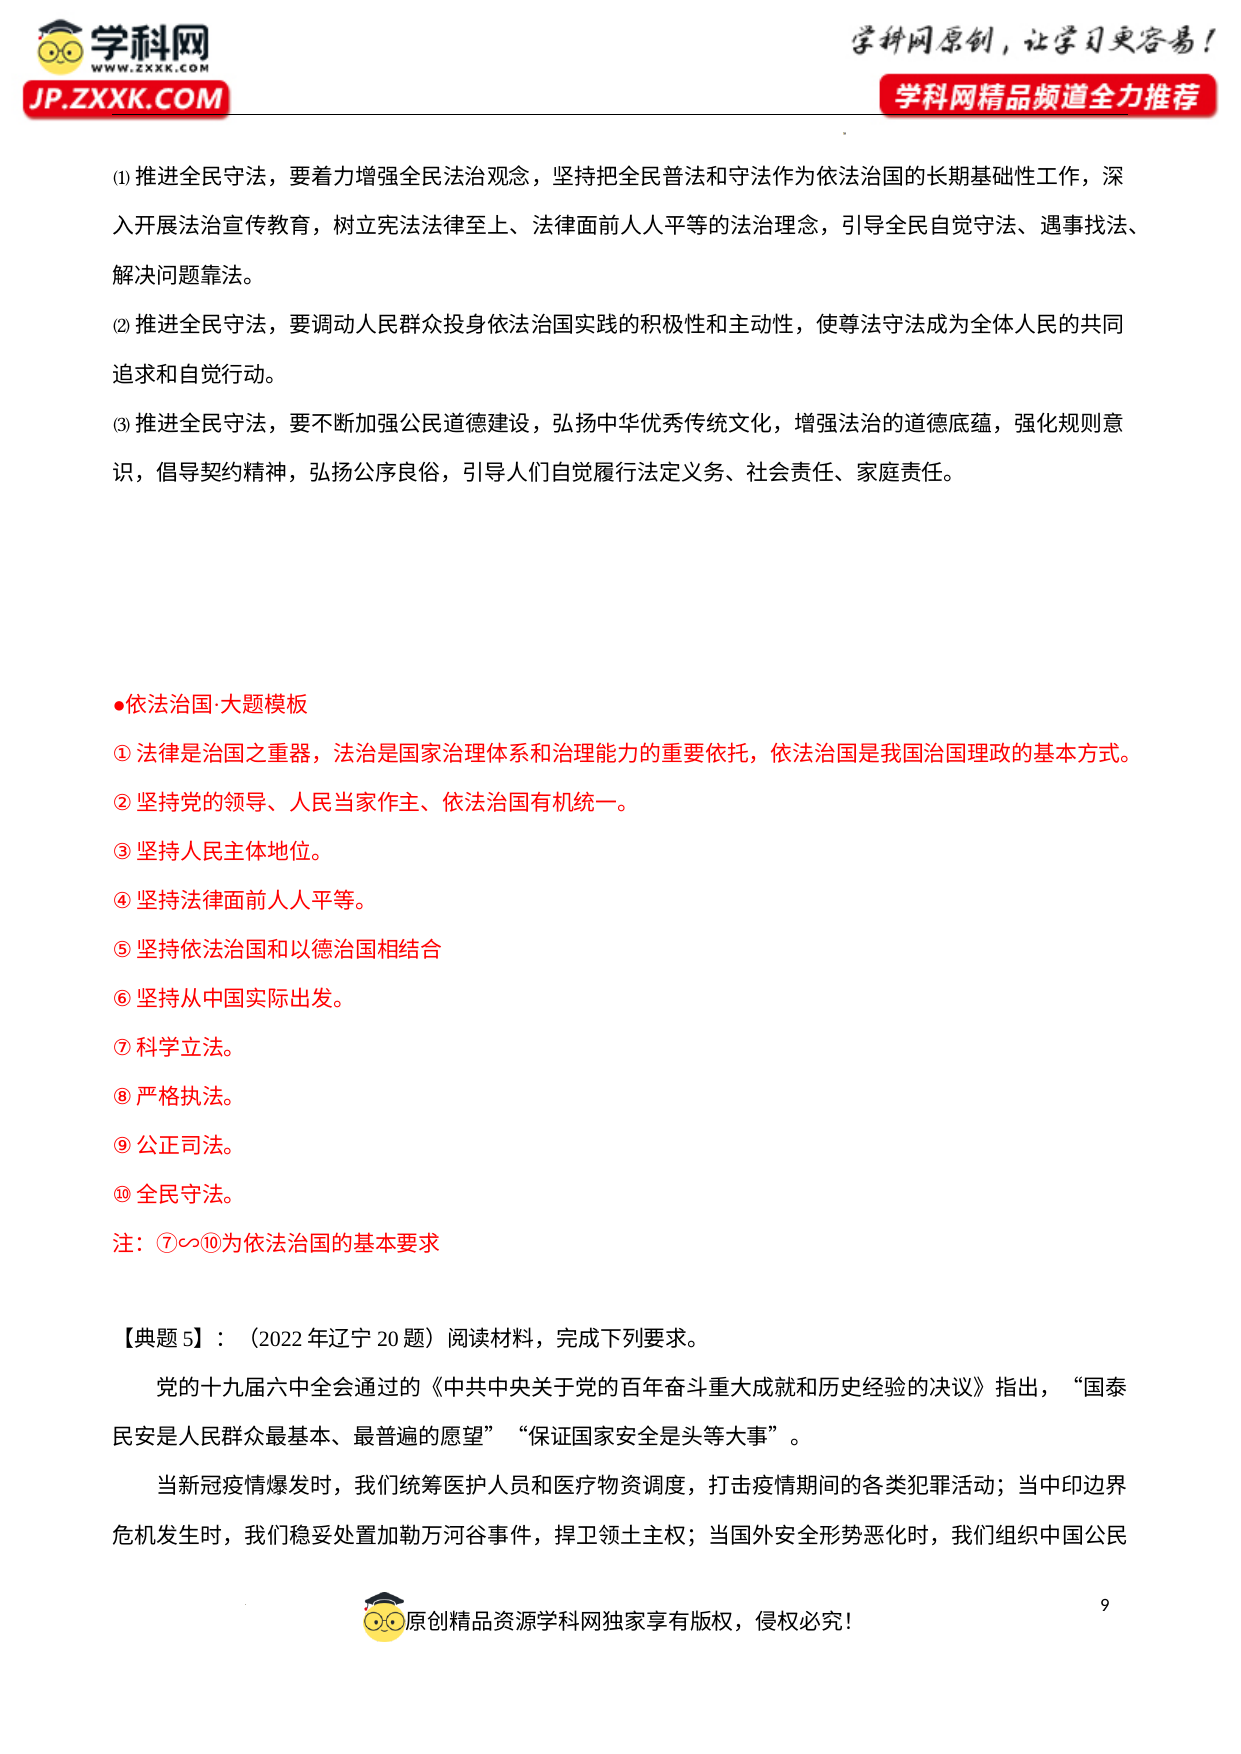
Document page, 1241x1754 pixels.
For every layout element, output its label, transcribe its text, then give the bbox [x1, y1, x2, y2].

text ⑶推进全民守法，要不断加强公民道德建设，弘扬中华优秀传统文化，增强法治的道德底蕴，强化规则意识，倡导契约精神，弘扬公序良俗，引导人们自觉履行法定义务、社会责任、家庭责任。 [112, 405, 1128, 488]
text ⑨公正司法。 [112, 1127, 1128, 1160]
text ⑦科学立法。 [112, 1029, 1128, 1062]
picture [363, 1592, 406, 1642]
text 【典题5】：（2022年辽宁20题）阅读材料，完成下列要求。 [112, 1320, 1128, 1353]
text 注：⑦∽⑩为依法治国的基本要求 [112, 1225, 1128, 1258]
text ⑴推进全民守法，要着力增强全民法治观念，坚持把全民普法和守法作为依法治国的长期基础性工作，深入开展法治宣传教育，树立宪法法律至上、法律面前人人平等的法治理念，引导全民自觉守法、遇事找法、解决问题靠法。 [112, 158, 1128, 291]
text ●依法治国·大题模板 [112, 687, 1128, 720]
text ①法律是治国之重器，法治是国家治理体系和治理能力的重要依托，依法治国是我国治国理政的基本方式。 [112, 736, 1128, 769]
text ④坚持法律面前人人平等。 [112, 882, 1128, 916]
picture [0, 0, 1236, 140]
text ⑧严格执法。 [112, 1078, 1128, 1111]
text ⑩全民守法。 [112, 1176, 1128, 1209]
text ③坚持人民主体地位。 [112, 833, 1128, 867]
text ⑥坚持从中国实际出发。 [112, 980, 1128, 1013]
text ⑵推进全民守法，要调动人民群众投身依法治国实践的积极性和主动性，使尊法守法成为全体人民的共同追求和自觉行动。 [112, 306, 1128, 389]
text ②坚持党的领导、人民当家作主、依法治国有机统一。 [112, 784, 1128, 818]
text 党的十九届六中全会通过的《中共中央关于党的百年奋斗重大成就和历史经验的决议》指出，“国泰民安是人民群众最基本、最普遍的愿望”“保证国家安全是头等大事”。 [112, 1369, 1128, 1452]
text ⑤坚持依法治国和以德治国相结合 [112, 931, 1128, 964]
